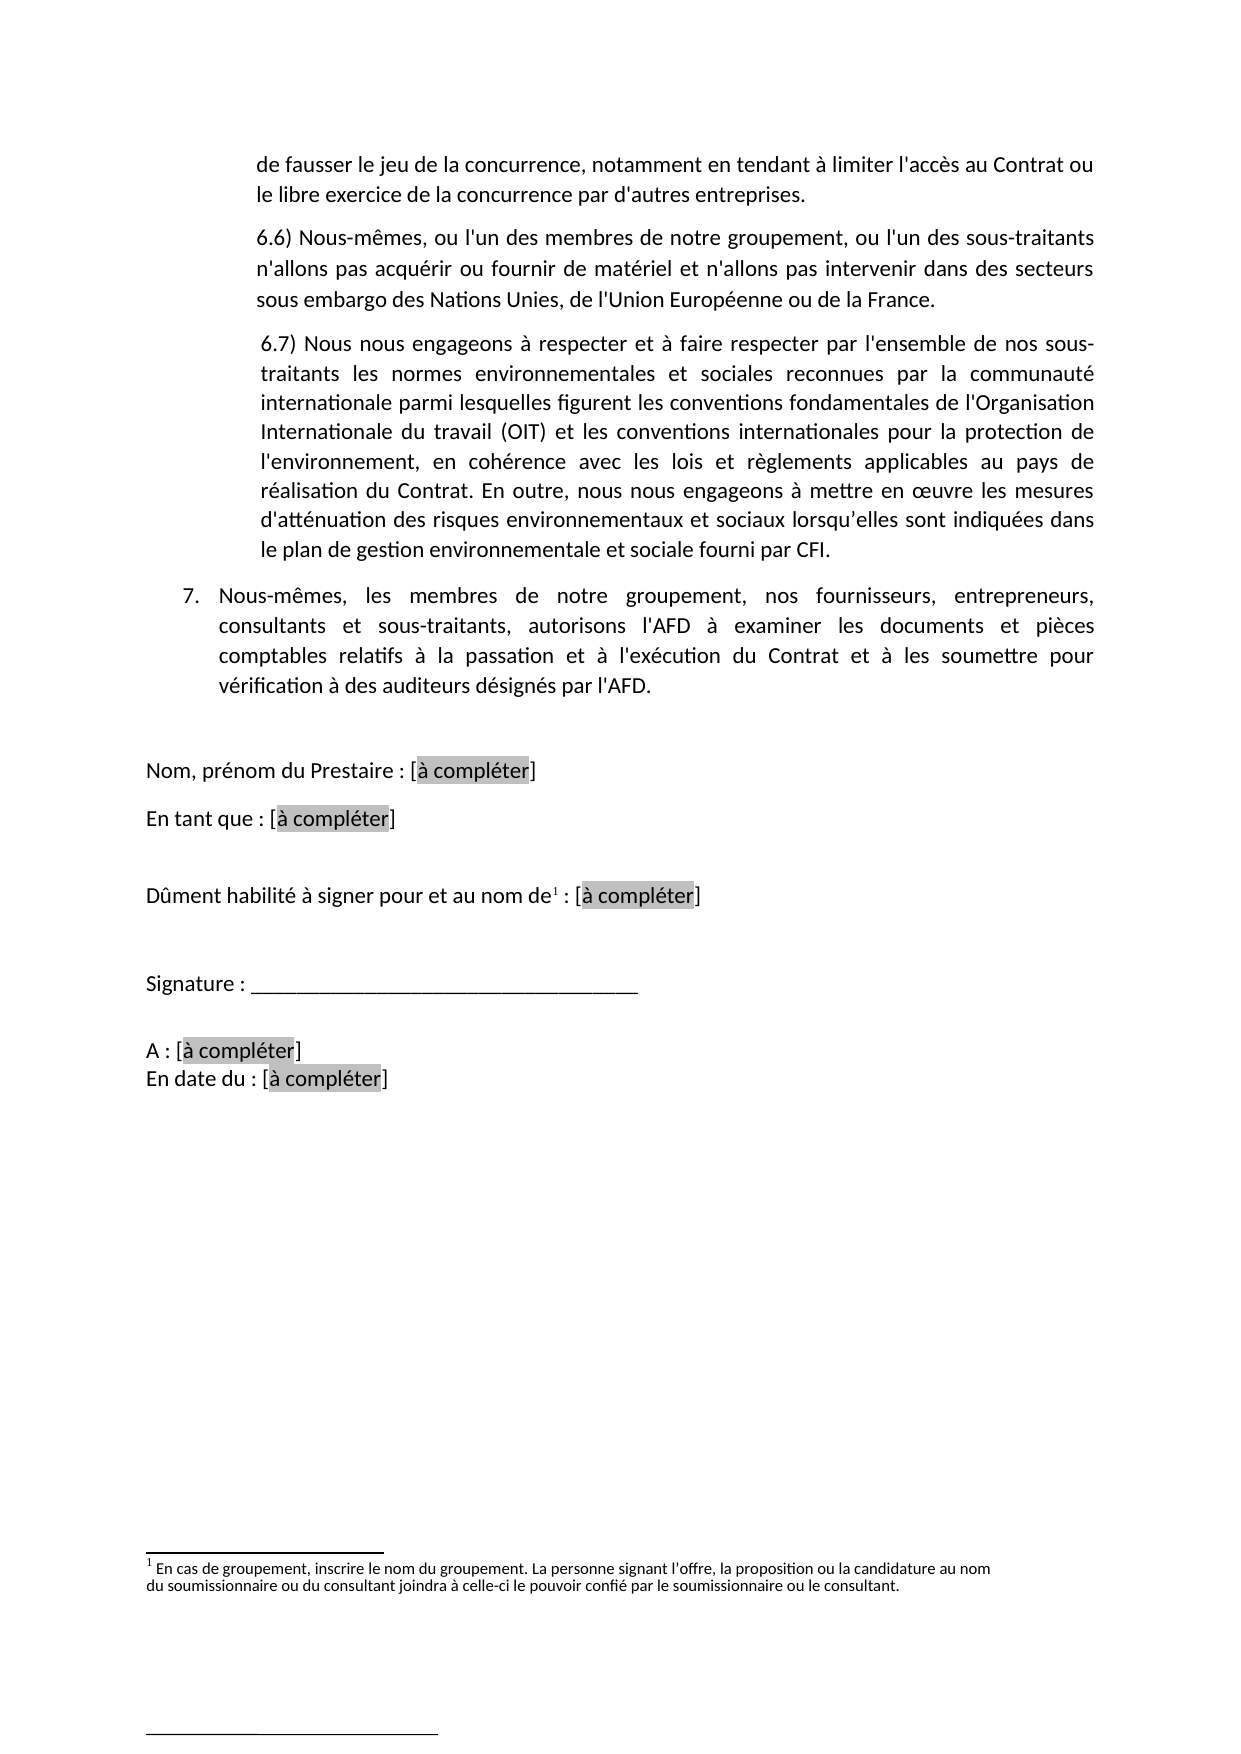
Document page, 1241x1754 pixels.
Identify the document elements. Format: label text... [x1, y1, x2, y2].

text En date du : [à compléter] [381, 1064, 1096, 1092]
text Dûment habilité à signer pour et au nom de : [à compléter] [694, 881, 1096, 909]
list Nous-mêmes, les membres de notre groupement, nos fournisseurs, entrepreneurs, consultants et sous-traitants, autorisons l'AFD à examiner les documents et pièces comptables relatifs à la passation et à l'exécution du Contrat et à les soumettre pour vérification à des auditeurs désignés par l'AFD. [182, 581, 1096, 699]
text A : [à compléter] [294, 1039, 1096, 1064]
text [256, 150, 1096, 208]
text En date du : [à compléter] [146, 1064, 269, 1092]
text Signature : __________________________________ [146, 969, 1096, 997]
text Nom, prénom du Prestaire : [à compléter] [146, 756, 417, 784]
text Dûment habilité à signer pour et au nom de : [à compléter] [146, 881, 582, 909]
text 6.6) Nous-mêmes, ou l'un des membres de notre groupement, ou l'un des sous-traitants n'allons pas acquérir ou fournir de matériel et n'allons pas intervenir dans des secteurs sous embargo des Nations Unies, de l'Union Européenne ou de la France. [256, 223, 1096, 313]
text En tant que : [à compléter] [146, 804, 1096, 832]
text Nom, prénom du Prestaire : [à compléter] [529, 756, 1096, 784]
text 6.7) Nous nous engageons à respecter et à faire respecter par l'ensemble de nos sous-traitants les normes environnementales et sociales reconnues par la communauté internationale parmi lesquelles figurent les conventions fondamentales de l'Organisation Internationale du travail (OIT) et les conventions internationales pour la protection de l'environnement, en cohérence avec les lois et règlements applicables au pays de réalisation du Contrat. En outre, nous nous engageons à mettre en œuvre les mesures d'atténuation des risques environnementaux et sociaux lorsqu’elles sont indiquées dans le plan de gestion environnementale et sociale fourni par CFI. [260, 329, 1096, 563]
